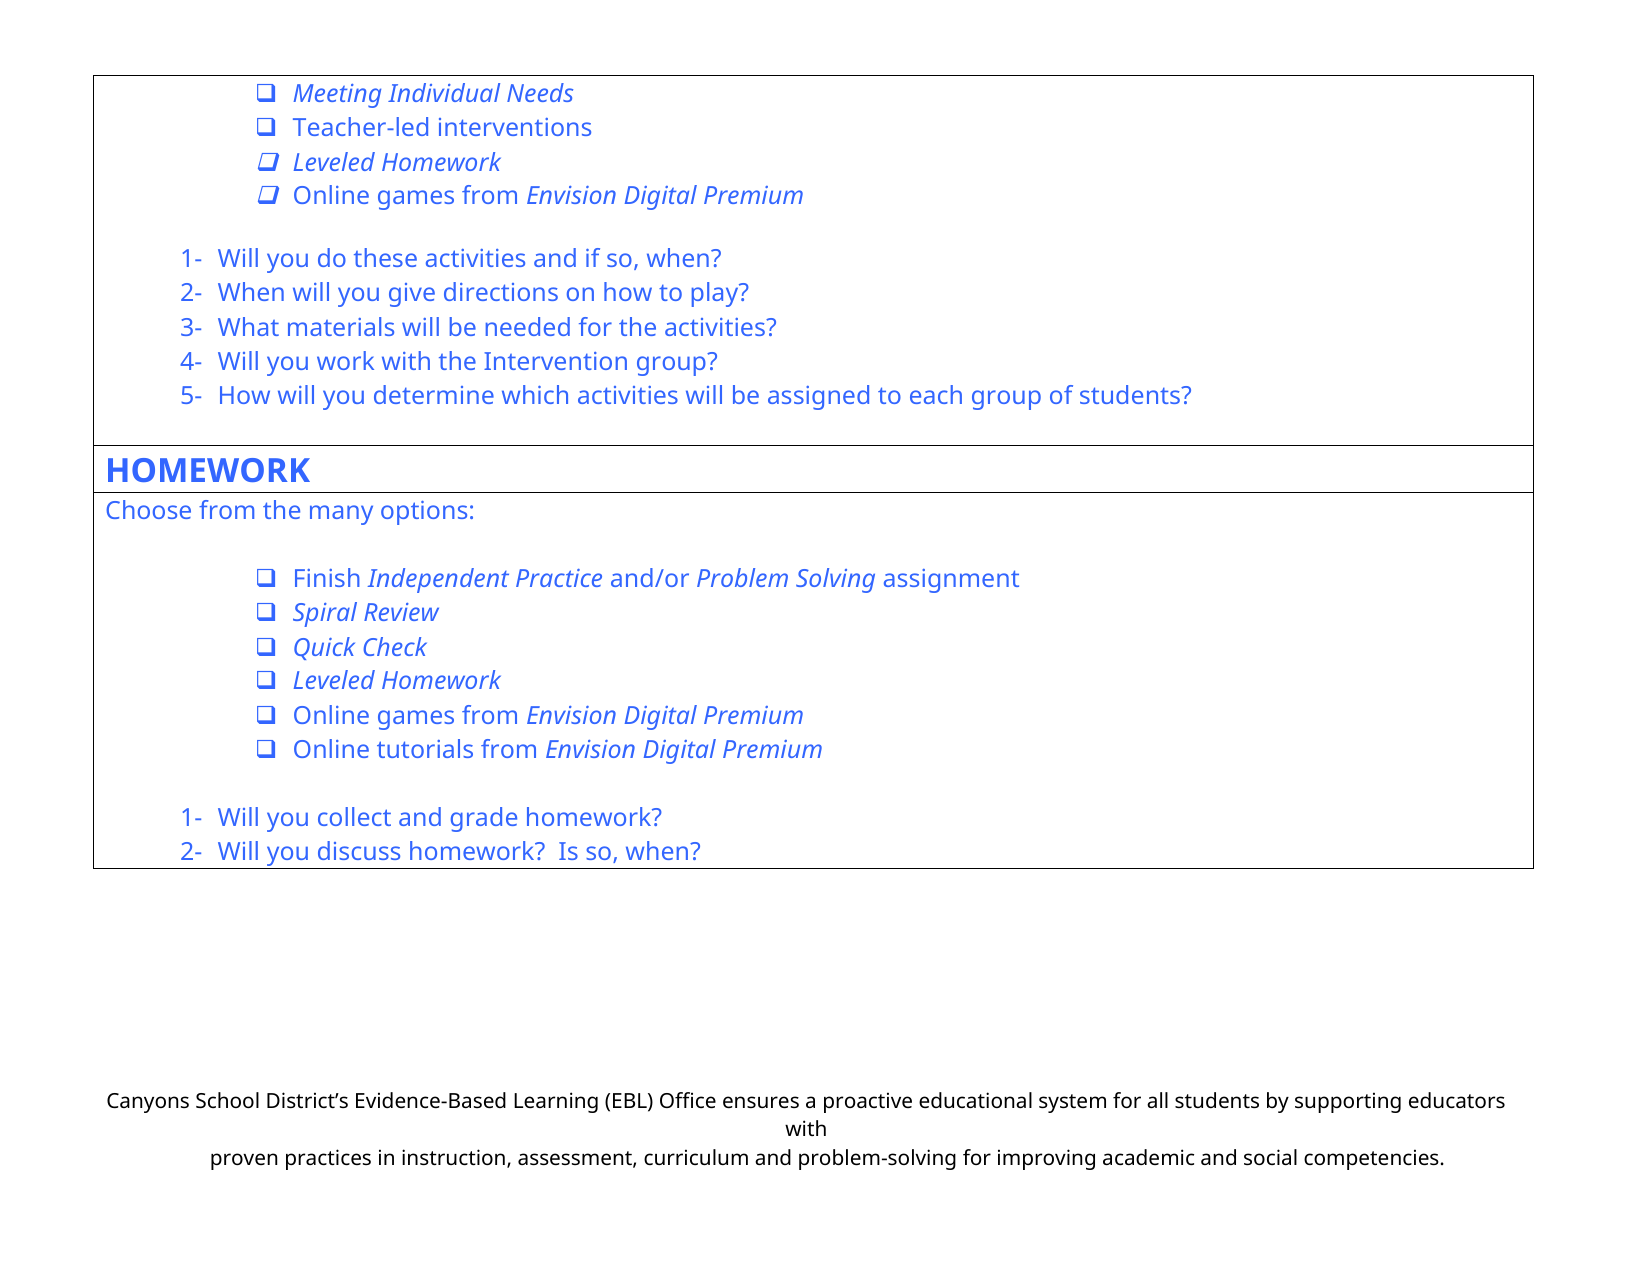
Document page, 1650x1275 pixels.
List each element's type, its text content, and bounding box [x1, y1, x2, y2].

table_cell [94, 76, 1533, 445]
table_cell Choose from the many options: Finish Independent Practice and/or Problem Solving assignment Spiral Review Quick Check Leveled Homework Online games from Envision Digital Premium Online tutorials from Envision Digital Premium Will you collect and grade homework? Will you discuss homework? Is so, when? [94, 493, 1533, 868]
table_cell HOMEWORK [94, 446, 1533, 492]
